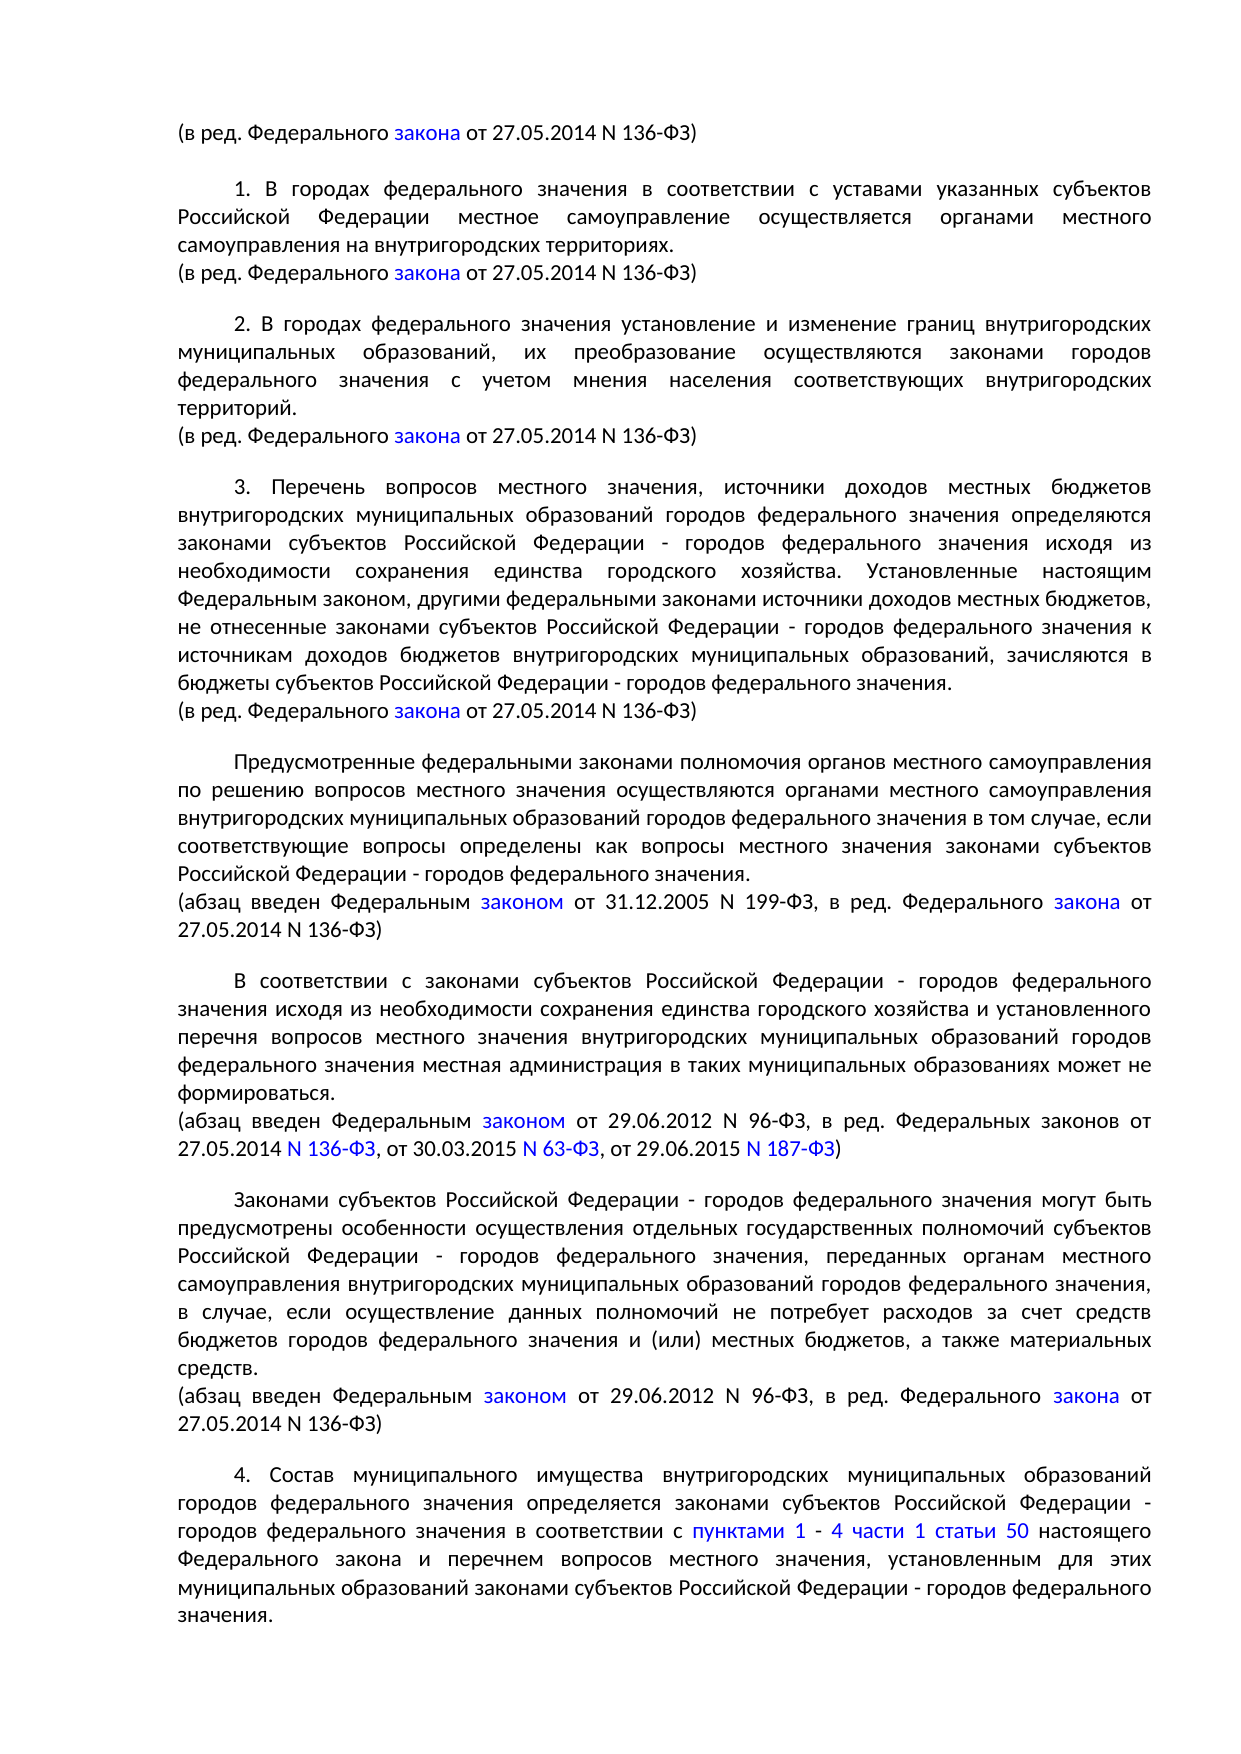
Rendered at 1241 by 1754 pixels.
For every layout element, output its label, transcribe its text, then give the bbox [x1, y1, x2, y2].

text (в ред. Федерального закона от 27.05.2014 N 136-ФЗ) [177, 421, 1152, 449]
text (абзац введен Федеральным законом от 29.06.2012 N 96-ФЗ, в ред. Федеральных законов от 27.05.2014 N 136-ФЗ, от 30.03.2015 N 63-ФЗ, от 29.06.2015 N 187-ФЗ) [177, 1106, 1152, 1162]
text (в ред. Федерального закона от 27.05.2014 N 136-ФЗ) [177, 118, 1152, 146]
text 3. Перечень вопросов местного значения, источники доходов местных бюджетов внутригородских муниципальных образований городов федерального значения определяются законами субъектов Российской Федерации - городов федерального значения исходя из необходимости сохранения единства городского хозяйства. Установленные настоящим Федеральным законом, другими федеральными законами источники доходов местных бюджетов, не отнесенные законами субъектов Российской Федерации - городов федерального значения к источникам доходов бюджетов внутригородских муниципальных образований, зачисляются в бюджеты субъектов Российской Федерации - городов федерального значения. [177, 472, 1152, 696]
text 4. Состав муниципального имущества внутригородских муниципальных образований городов федерального значения определяется законами субъектов Российской Федерации - городов федерального значения в соответствии с пунктами 1 - 4 части 1 статьи 50 настоящего Федерального закона и перечнем вопросов местного значения, установленным для этих муниципальных образований законами субъектов Российской Федерации - городов федерального значения. [177, 1461, 1152, 1629]
text Законами субъектов Российской Федерации - городов федерального значения могут быть предусмотрены особенности осуществления отдельных государственных полномочий субъектов Российской Федерации - городов федерального значения, переданных органам местного самоуправления внутригородских муниципальных образований городов федерального значения, в случае, если осуществление данных полномочий не потребует расходов за счет средств бюджетов городов федерального значения и (или) местных бюджетов, а также материальных средств. [177, 1185, 1152, 1382]
text (в ред. Федерального закона от 27.05.2014 N 136-ФЗ) [177, 696, 1152, 724]
text 1. В городах федерального значения в соответствии с уставами указанных субъектов Российской Федерации местное самоуправление осуществляется органами местного самоуправления на внутригородских территориях. [177, 174, 1152, 258]
text 2. В городах федерального значения установление и изменение границ внутригородских муниципальных образований, их преобразование осуществляются законами городов федерального значения с учетом мнения населения соответствующих внутригородских территорий. [177, 309, 1152, 421]
text (в ред. Федерального закона от 27.05.2014 N 136-ФЗ) [177, 258, 1152, 286]
text Предусмотренные федеральными законами полномочия органов местного самоуправления по решению вопросов местного значения осуществляются органами местного самоуправления внутригородских муниципальных образований городов федерального значения в том случае, если соответствующие вопросы определены как вопросы местного значения законами субъектов Российской Федерации - городов федерального значения. [177, 747, 1152, 887]
text (абзац введен Федеральным законом от 29.06.2012 N 96-ФЗ, в ред. Федерального закона от 27.05.2014 N 136-ФЗ) [177, 1382, 1152, 1438]
text В соответствии с законами субъектов Российской Федерации - городов федерального значения исходя из необходимости сохранения единства городского хозяйства и установленного перечня вопросов местного значения внутригородских муниципальных образований городов федерального значения местная администрация в таких муниципальных образованиях может не формироваться. [177, 966, 1152, 1106]
text (абзац введен Федеральным законом от 31.12.2005 N 199-ФЗ, в ред. Федерального закона от 27.05.2014 N 136-ФЗ) [177, 887, 1152, 943]
